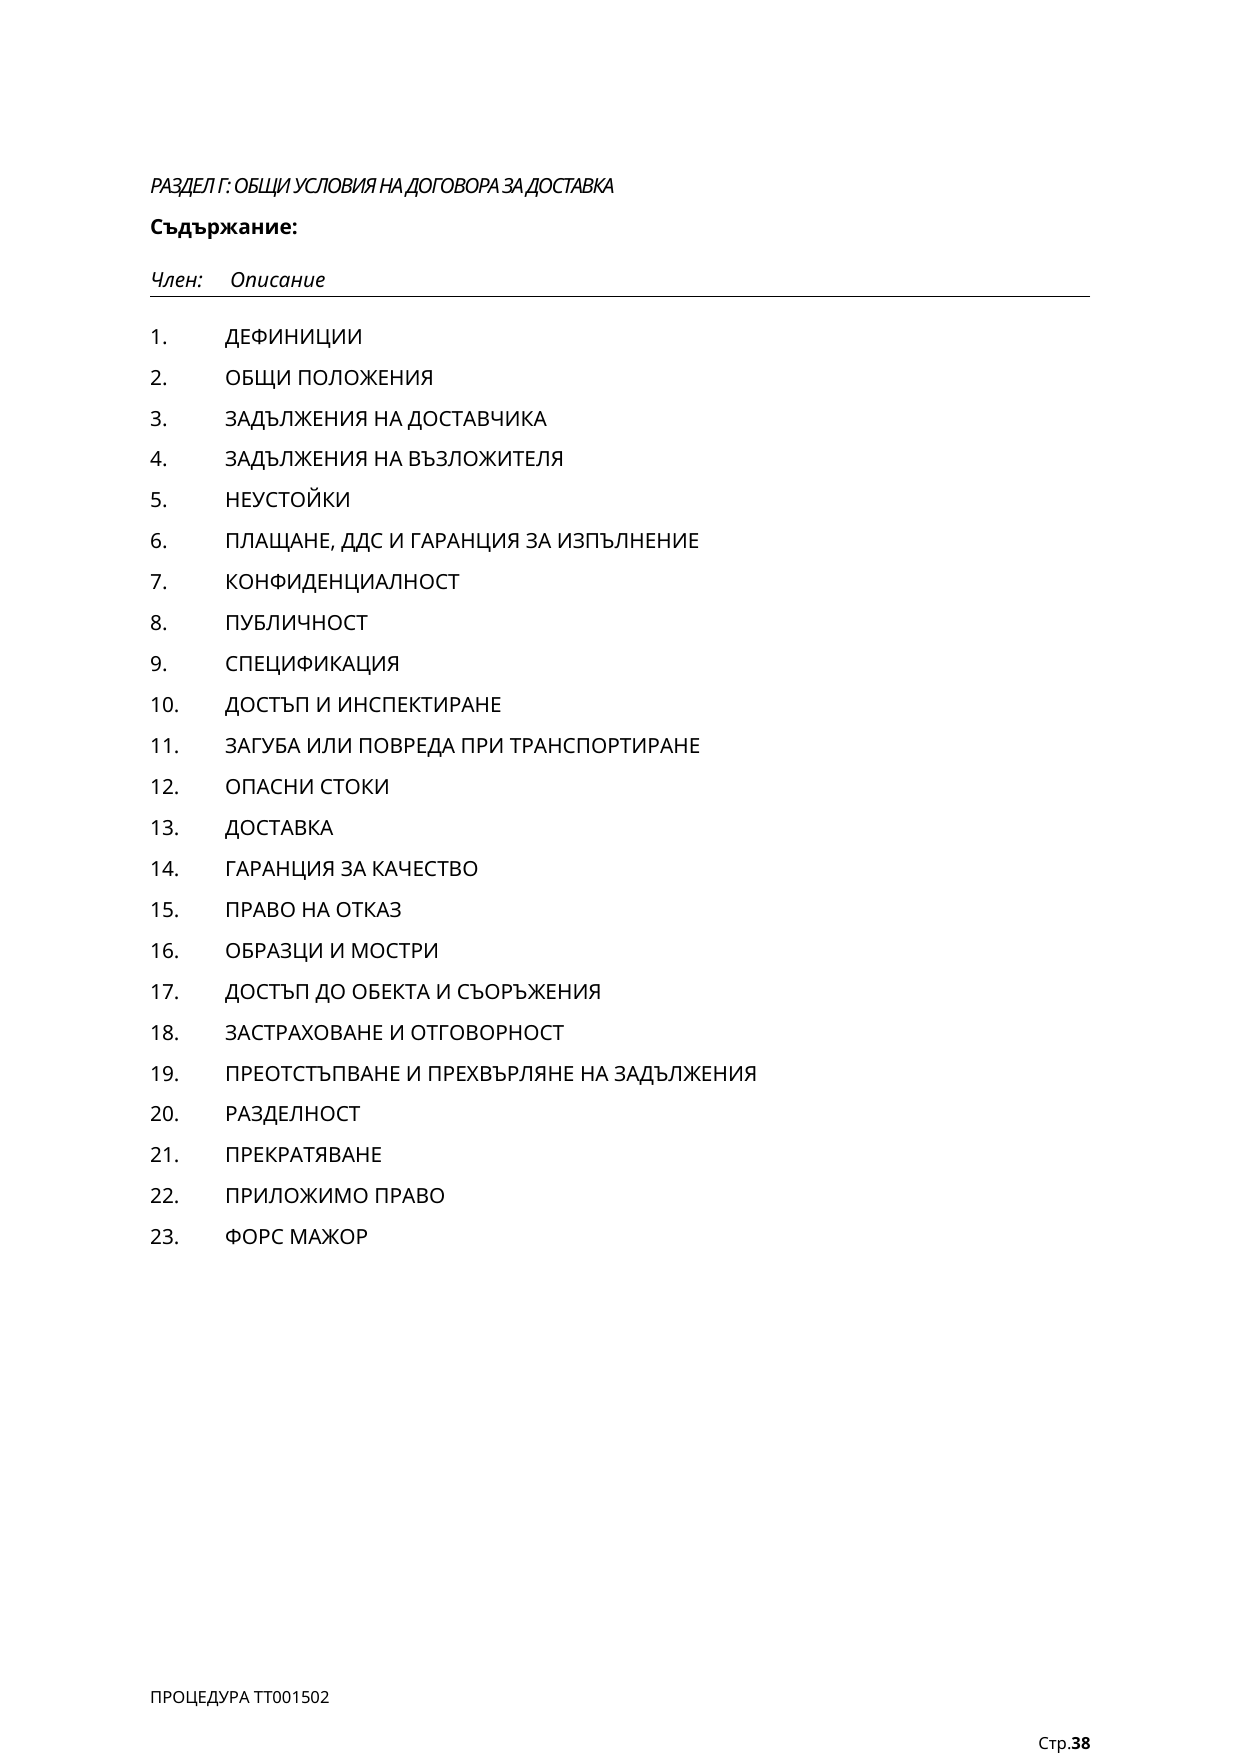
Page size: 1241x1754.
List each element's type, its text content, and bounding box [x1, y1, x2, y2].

list ПУБЛИЧНОСТ [150, 608, 1090, 637]
list КОНФИДЕНЦИАЛНОСТ [150, 567, 1090, 596]
list ПРЕОТСТЪПВАНЕ И ПРЕХВЪРЛЯНЕ НА ЗАДЪЛЖЕНИЯ [150, 1059, 1090, 1087]
list ГАРАНЦИЯ ЗА КАЧЕСТВО [150, 854, 1090, 882]
list ДОСТЪП ДО ОБЕКТА И СЪОРЪЖЕНИЯ [150, 977, 1090, 1005]
list РАЗДЕЛНОСТ [150, 1099, 1090, 1128]
text Съдържание: [150, 212, 1090, 240]
list ПЛАЩАНЕ, ДДС И ГАРАНЦИЯ ЗА ИЗПЪЛНЕНИЕ [150, 526, 1090, 555]
list ДЕФИНИЦИИ [150, 322, 1090, 350]
list ЗАСТРАХОВАНЕ И ОТГОВОРНОСТ [150, 1018, 1090, 1046]
list ЗАГУБА ИЛИ ПОВРЕДА ПРИ ТРАНСПОРТИРАНЕ [150, 731, 1090, 759]
list ОБРАЗЦИ И МОСТРИ [150, 936, 1090, 964]
list СПЕЦИФИКАЦИЯ [150, 649, 1090, 678]
list ПРИЛОЖИМО ПРАВО [150, 1181, 1090, 1210]
list ПРАВО НА ОТКАЗ [150, 895, 1090, 923]
list НЕУСТОЙКИ [150, 486, 1090, 514]
list ЗАДЪЛЖЕНИЯ НА ДОСТАВЧИКА [150, 404, 1090, 432]
list ФОРС МАЖОР [150, 1222, 1090, 1251]
list ОПАСНИ СТОКИ [150, 772, 1090, 801]
list ОБЩИ ПОЛОЖЕНИЯ [150, 363, 1090, 391]
list ЗАДЪЛЖЕНИЯ НА ВЪЗЛОЖИТЕЛЯ [150, 444, 1090, 473]
list ПРЕКРАТЯВАНЕ [150, 1141, 1090, 1169]
text РАЗДЕЛ Г: ОБЩИ УСЛОВИЯ НА ДОГОВОРА ЗА ДОСТАВКА [150, 171, 1090, 199]
list ДОСТАВКА [150, 813, 1090, 841]
list ДОСТЪП И ИНСПЕКТИРАНЕ [150, 690, 1090, 719]
text Член: Описание [150, 265, 1090, 296]
